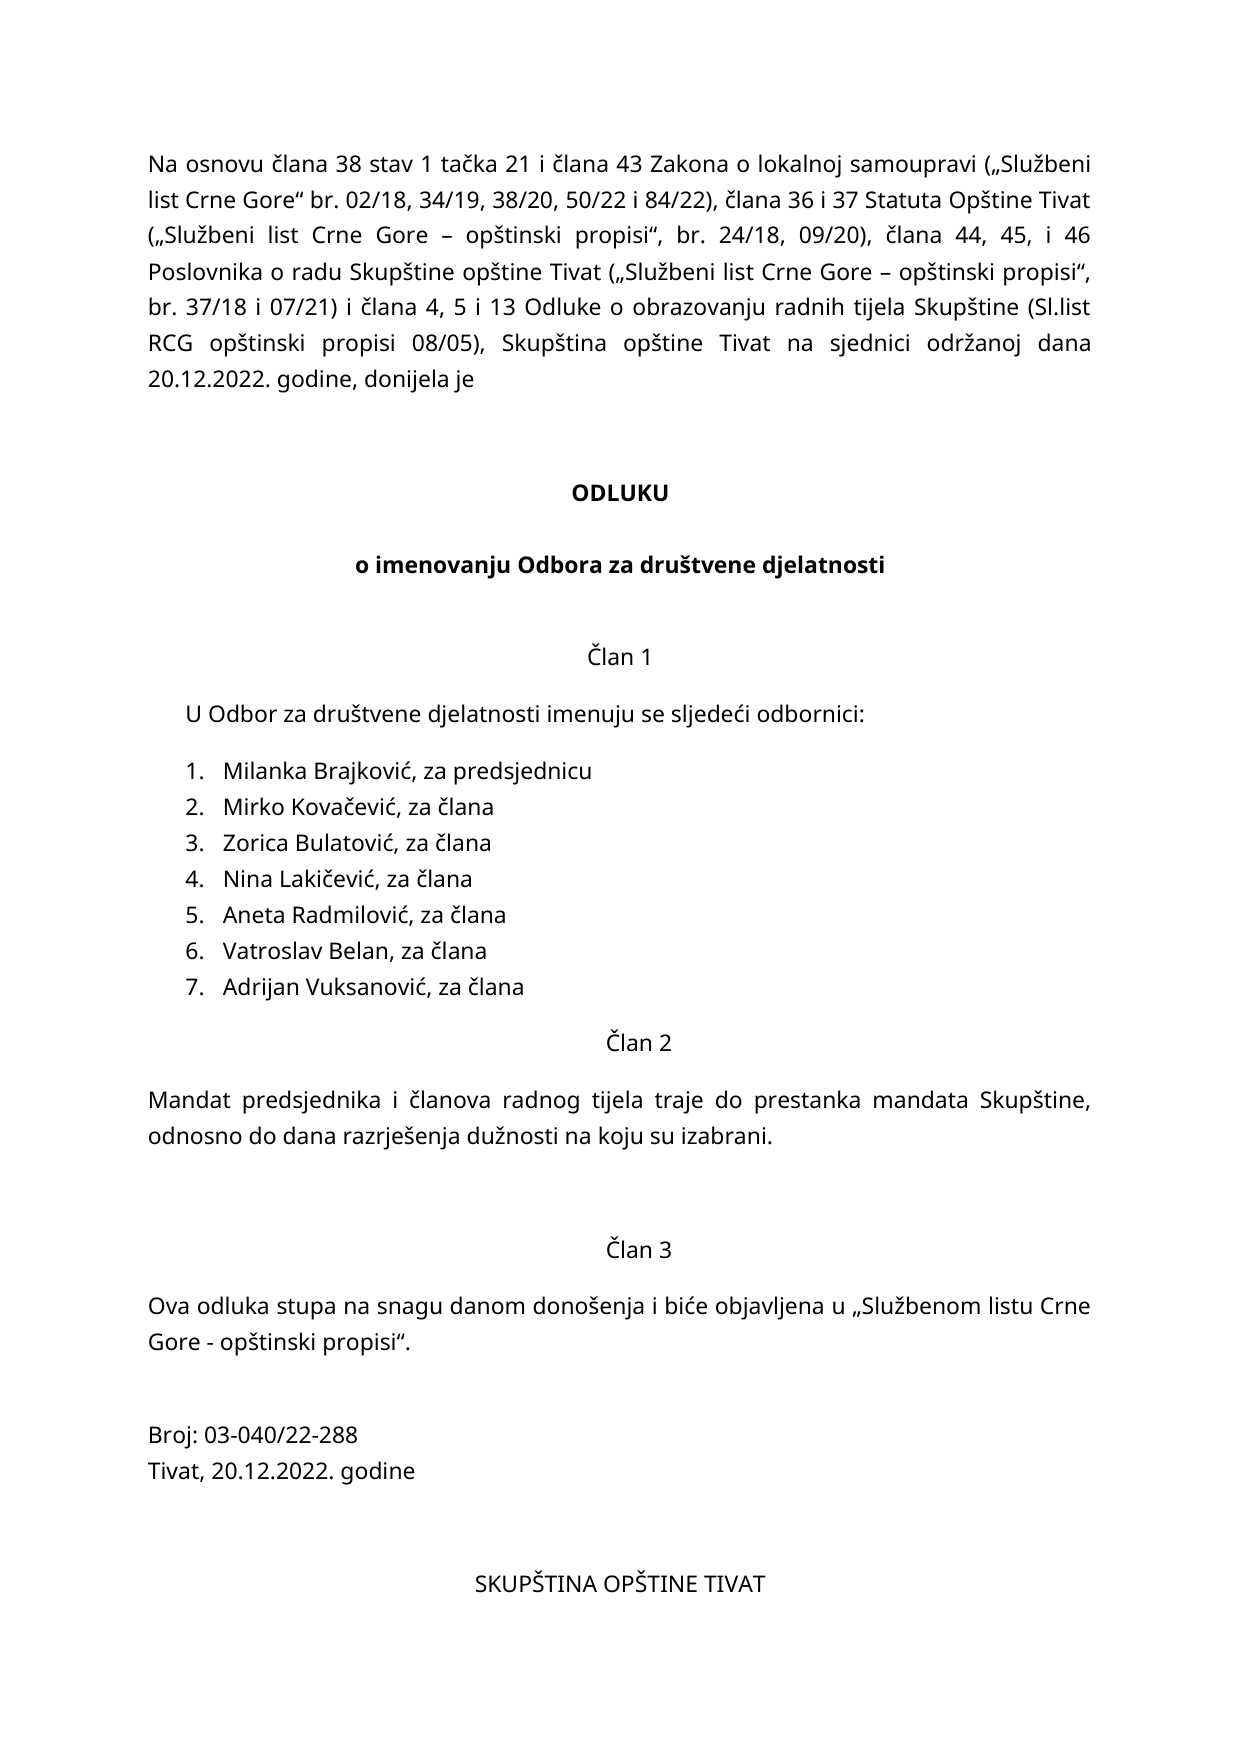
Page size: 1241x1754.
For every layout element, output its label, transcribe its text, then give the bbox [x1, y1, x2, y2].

list Nina Lakičević, za člana [185, 863, 1093, 894]
list Mirko Kovačević, za člana [185, 791, 1093, 822]
list Tivat, 20.12.2022. godine [148, 1455, 1093, 1486]
text Na osnovu člana 38 stav 1 tačka 21 i člana 43 Zakona o lokalnoj samoupravi („Službeni list Crne Gore“ br. 02/18, 34/19, 38/20, 50/22 i 84/22), člana 36 i 37 Statuta Opštine Tivat („Službeni list Crne Gore – opštinski propisi“, br. 24/18, 09/20), člana 44, 45, i 46 Poslovnika o radu Skupštine opštine Tivat („Službeni list Crne Gore – opštinski propisi“, br. 37/18 i 07/21) i člana 4, 5 i 13 Odluke o obrazovanju radnih tijela Skupštine (Sl.list RCG opštinski propisi 08/05), Skupština opštine Tivat na sjednici održanoj dana 20.12.2022. godine, donijela je [148, 148, 1093, 394]
text U Odbor za društvene djelatnosti imenuju se sljedeći odbornici: [185, 698, 1093, 729]
text Član 2 [185, 1027, 1093, 1058]
list Broj: 03-040/22-288 [148, 1419, 1093, 1450]
list Vatroslav Belan, za člana [185, 934, 1093, 966]
text Mandat predsjednika i članova radnog tijela traje do prestanka mandata Skupštine, odnosno do dana razrješenja dužnosti na koju su izabrani. [148, 1084, 1093, 1151]
list Milanka Brajković, za predsjednicu [185, 755, 1093, 786]
text Član 3 [185, 1233, 1093, 1265]
text o imenovanju Odbora za društvene djelatnosti [148, 549, 1093, 580]
list Adrijan Vuksanović, za člana [185, 971, 1093, 1002]
text Ova odluka stupa na snagu danom donošenja i biće objavljena u „Službenom listu Crne Gore - opštinski propisi“. [148, 1290, 1093, 1357]
list Aneta Radmilović, za člana [185, 899, 1093, 930]
list Zorica Bulatović, za člana [185, 827, 1093, 858]
text Član 1 [148, 641, 1093, 673]
text SKUPŠTINA OPŠTINE TIVAT [148, 1568, 1093, 1600]
text ODLUKU [148, 477, 1093, 508]
